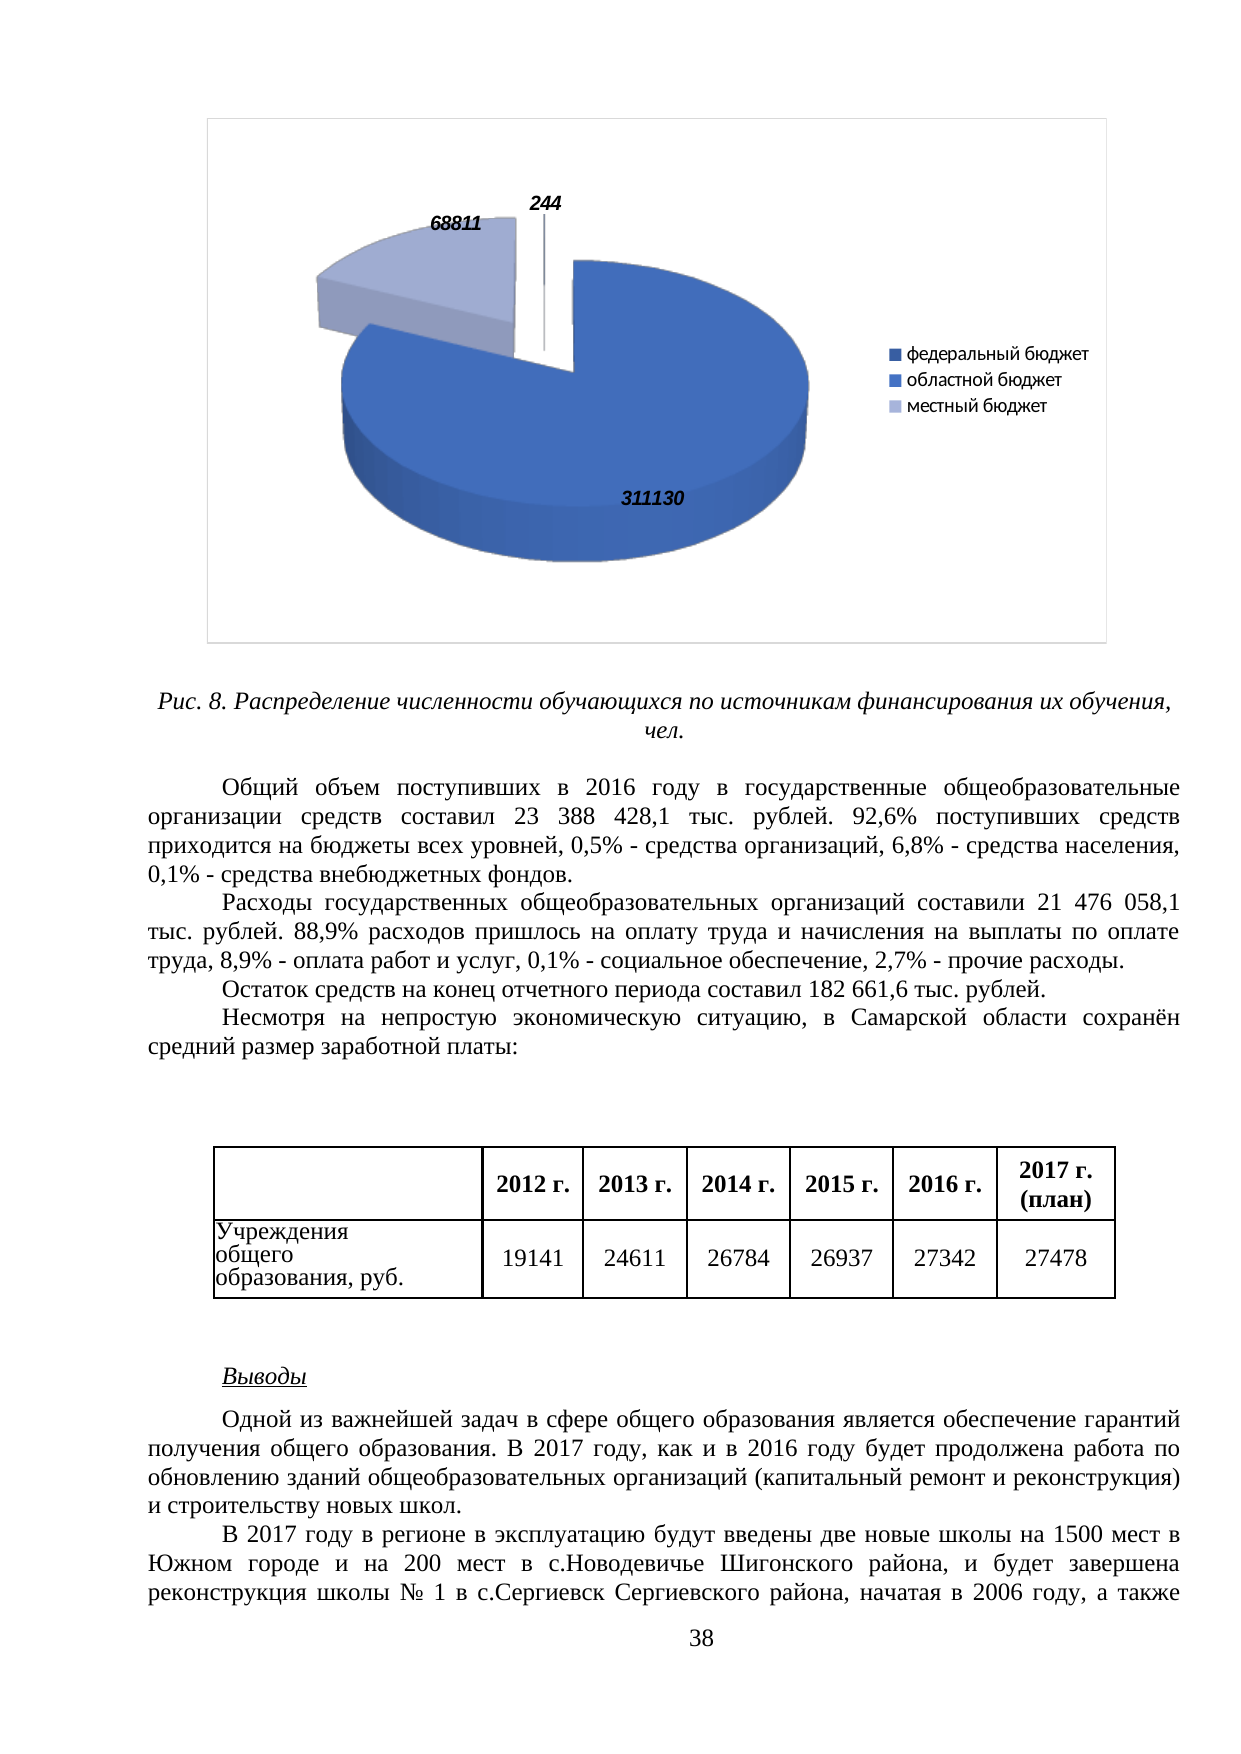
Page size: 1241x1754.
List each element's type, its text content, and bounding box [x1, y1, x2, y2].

table_cell 26937 [791, 1221, 892, 1297]
text Рис. 8. Распределение численности обучающихся по источникам финансирования их обучения, чел. [148, 686, 1181, 744]
table_header [215, 1148, 481, 1219]
table_cell 27342 [894, 1221, 996, 1297]
text Несмотря на непростую экономическую ситуацию, в Самарской области сохранён средний размер заработной платы: [148, 1002, 1181, 1060]
table_header 2015 г. [791, 1148, 892, 1219]
table_header 2013 г. [584, 1148, 686, 1219]
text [148, 1519, 1181, 1605]
text Остаток средств на конец отчетного периода составил 182 661,6 тыс. рублей. [148, 974, 1181, 1002]
text Одной из важнейшей задач в сфере общего образования является обеспечение гарантий получения общего образования. В 2017 году, как и в 2016 году будет продолжена работа по обновлению зданий общеобразовательных организаций (капитальный ремонт и реконструкция) и строительству новых школ. [148, 1404, 1181, 1519]
table_cell Учреждения общего образования, руб. [215, 1221, 481, 1297]
table_header 2017 г. (план) [998, 1148, 1114, 1219]
table_cell 27478 [998, 1221, 1114, 1297]
table_header 2012 г. [484, 1148, 582, 1219]
table_cell 26784 [688, 1221, 789, 1297]
table_cell 19141 [484, 1221, 582, 1297]
text Общий объем поступивших в 2016 году в государственные общеобразовательные организации средств составил 23 388 428,1 тыс. рублей. 92,6% поступивших средств приходится на бюджеты всех уровней, 0,5% - средства организаций, 6,8% - средства населения, 0,1% - средства внебюджетных фондов. [148, 772, 1181, 887]
subtitle Выводы [148, 1361, 1181, 1390]
table_header 2016 г. [894, 1148, 996, 1219]
table_cell 24611 [584, 1221, 686, 1297]
text Расходы государственных общеобразовательных организаций составили 21 476 058,1 тыс. рублей. 88,9% расходов пришлось на оплату труда и начисления на выплаты по оплате труда, 8,9% - оплата работ и услуг, 0,1% - социальное обеспечение, 2,7% - прочие расходы. [148, 887, 1181, 974]
table_header 2014 г. [688, 1148, 789, 1219]
